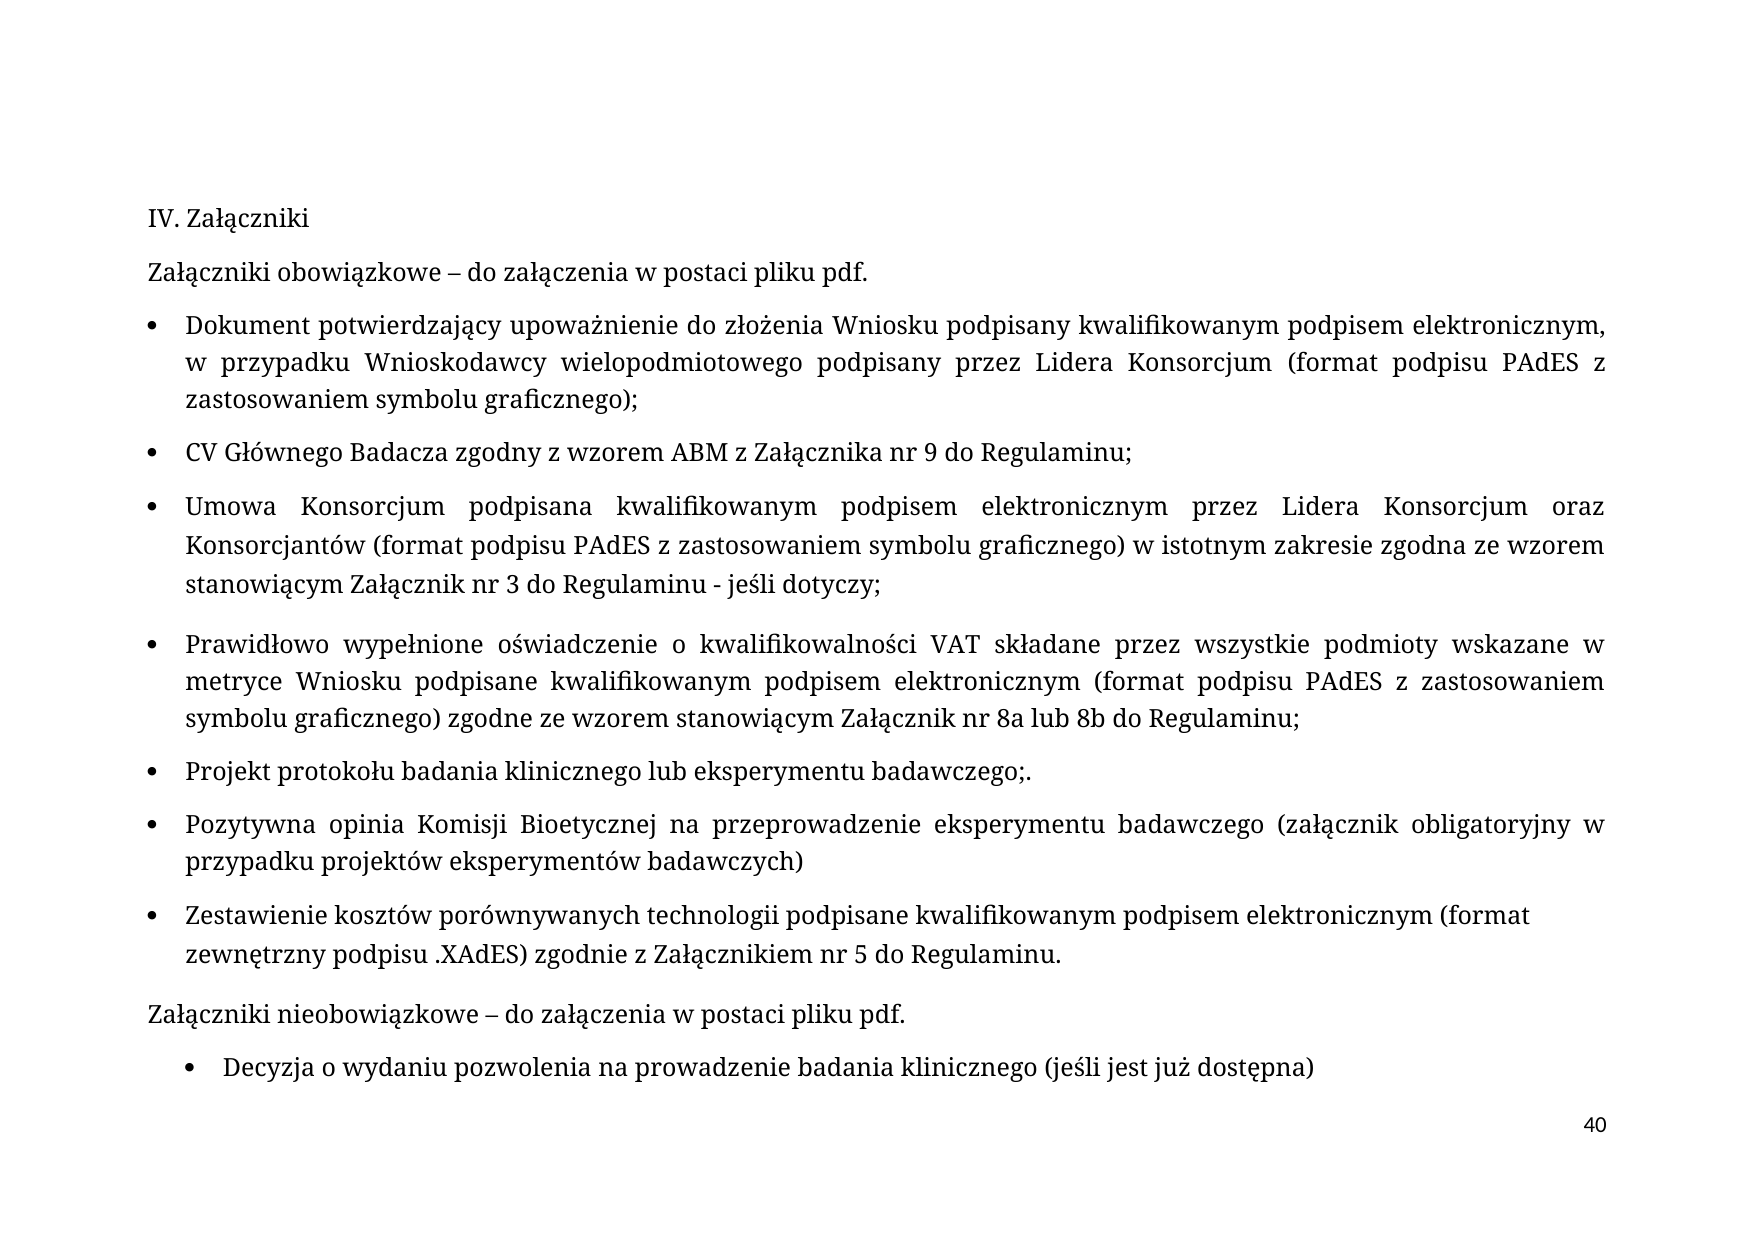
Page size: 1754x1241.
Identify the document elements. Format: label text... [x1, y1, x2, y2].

list Prawidłowo wypełnione oświadczenie o kwalifikowalności VAT składane przez wszystkie podmioty wskazane w metryce Wniosku podpisane kwalifikowanym podpisem elektronicznym (format podpisu PAdES z zastosowaniem symbolu graficznego) zgodne ze wzorem stanowiącym Załącznik nr 8a lub 8b do Regulaminu; [148, 627, 1606, 734]
list Dokument potwierdzający upoważnienie do złożenia Wniosku podpisany kwalifikowanym podpisem elektronicznym, w przypadku Wnioskodawcy wielopodmiotowego podpisany przez Lidera Konsorcjum (format podpisu PAdES z zastosowaniem symbolu graficznego); [148, 308, 1606, 416]
list Umowa Konsorcjum podpisana kwalifikowanym podpisem elektronicznym przez Lidera Konsorcjum oraz Konsorcjantów (format podpisu PAdES z zastosowaniem symbolu graficznego) w istotnym zakresie zgodna ze wzorem stanowiącym Załącznik nr 3 do Regulaminu - jeśli dotyczy; [148, 488, 1606, 601]
text Załączniki obowiązkowe – do załączenia w postaci pliku pdf. [148, 254, 1606, 288]
text IV. Załączniki [148, 201, 1606, 235]
list CV Głównego Badacza zgodny z wzorem ABM z Załącznika nr 9 do Regulaminu; [148, 435, 1606, 469]
list Pozytywna opinia Komisji Bioetycznej na przeprowadzenie eksperymentu badawczego (załącznik obligatoryjny w przypadku projektów eksperymentów badawczych) [148, 807, 1606, 878]
list Projekt protokołu badania klinicznego lub eksperymentu badawczego;. [148, 754, 1606, 788]
list Zestawienie kosztów porównywanych technologii podpisane kwalifikowanym podpisem elektronicznym (format zewnętrzny podpisu .XAdES) zgodnie z Załącznikiem nr 5 do Regulaminu. [148, 897, 1606, 971]
text Załączniki nieobowiązkowe – do załączenia w postaci pliku pdf. [148, 996, 1606, 1031]
list Decyzja o wydaniu pozwolenia na prowadzenie badania klinicznego (jeśli jest już dostępna) [185, 1050, 1606, 1084]
